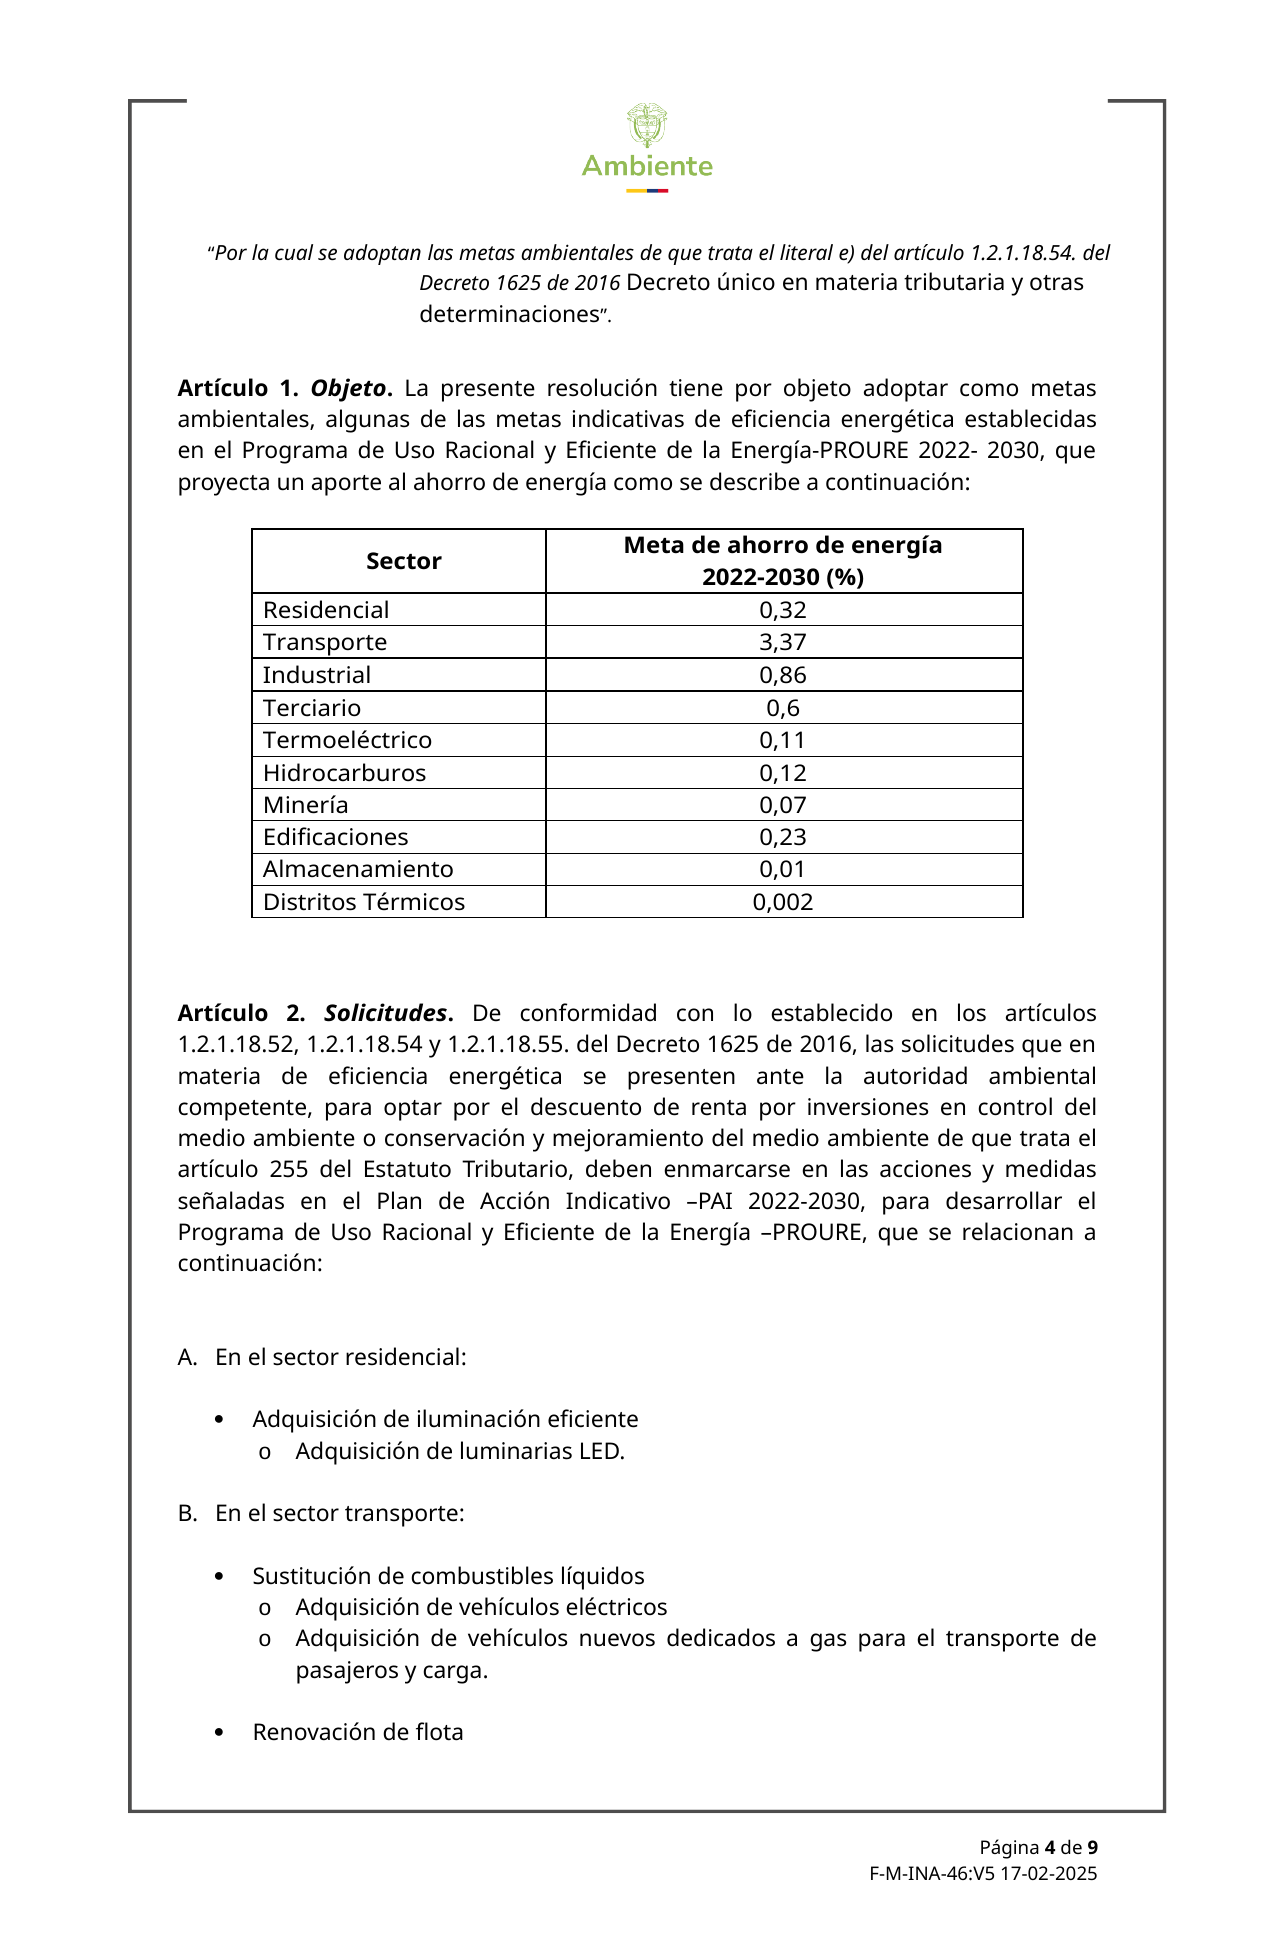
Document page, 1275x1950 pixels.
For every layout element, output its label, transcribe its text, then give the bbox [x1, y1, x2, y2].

list Renovación de flota [215, 1716, 1098, 1747]
list Adquisición de vehículos nuevos dedicados a gas para el transporte de pasajeros y carga. [258, 1622, 1098, 1685]
table_cell Termoeléctrico [253, 724, 545, 756]
table_cell 0,23 [547, 821, 1022, 852]
table_cell 3,37 [547, 626, 1022, 657]
table_cell 0,07 [547, 789, 1022, 820]
list Sustitución de combustibles líquidos [215, 1560, 1098, 1591]
table_cell Minería [253, 789, 545, 820]
table_cell Hidrocarburos [253, 757, 545, 788]
table_cell Residencial [253, 594, 545, 625]
table_cell 0,32 [547, 594, 1022, 625]
list En el sector residencial: [177, 1341, 1098, 1372]
table_cell Transporte [253, 626, 545, 657]
table_cell Terciario [253, 692, 545, 723]
table_cell Edificaciones [253, 821, 545, 852]
table_cell Distritos Térmicos [253, 886, 545, 917]
text Artículo 2. Solicitudes. De conformidad con lo establecido en los artículos 1.2.1.18.52, 1.2.1.18.54 y 1.2.1.18.55. del Decreto 1625 de 2016, las solicitudes que en materia de eficiencia energética se presenten ante la autoridad ambiental competente, para optar por el descuento de renta por inversiones en control del medio ambiente o conservación y mejoramiento del medio ambiente de que trata el artículo 255 del Estatuto Tributario, deben enmarcarse en las acciones y medidas señaladas en el Plan de Acción Indicativo –PAI 2022-2030, para desarrollar el Programa de Uso Racional y Eficiente de la Energía –PROURE, que se relacionan a continuación: [177, 997, 1098, 1278]
table_cell 0,12 [547, 757, 1022, 788]
table_cell 0,11 [547, 724, 1022, 756]
picture [68, 0, 1226, 1913]
table_header Sector [253, 530, 545, 592]
table_cell 0,01 [547, 854, 1022, 885]
table_cell Almacenamiento [253, 854, 545, 885]
table_cell 0,002 [547, 886, 1022, 917]
list En el sector transporte: [177, 1497, 1098, 1528]
list Adquisición de luminarias LED. [258, 1435, 1098, 1466]
table_cell Industrial [253, 659, 545, 690]
text Artículo 1. Objeto. La presente resolución tiene por objeto adoptar como metas ambientales, algunas de las metas indicativas de eficiencia energética establecidas en el Programa de Uso Racional y Eficiente de la Energía-PROURE 2022- 2030, que proyecta un aporte al ahorro de energía como se describe a continuación: [177, 251, 1098, 497]
list Adquisición de vehículos eléctricos [258, 1591, 1098, 1622]
table_header Meta de ahorro de energía 2022-2030 (%) [547, 530, 1022, 592]
list Adquisición de iluminación eficiente [215, 1403, 1098, 1435]
table_cell 0,86 [547, 659, 1022, 690]
table_cell 0,6 [547, 692, 1022, 723]
